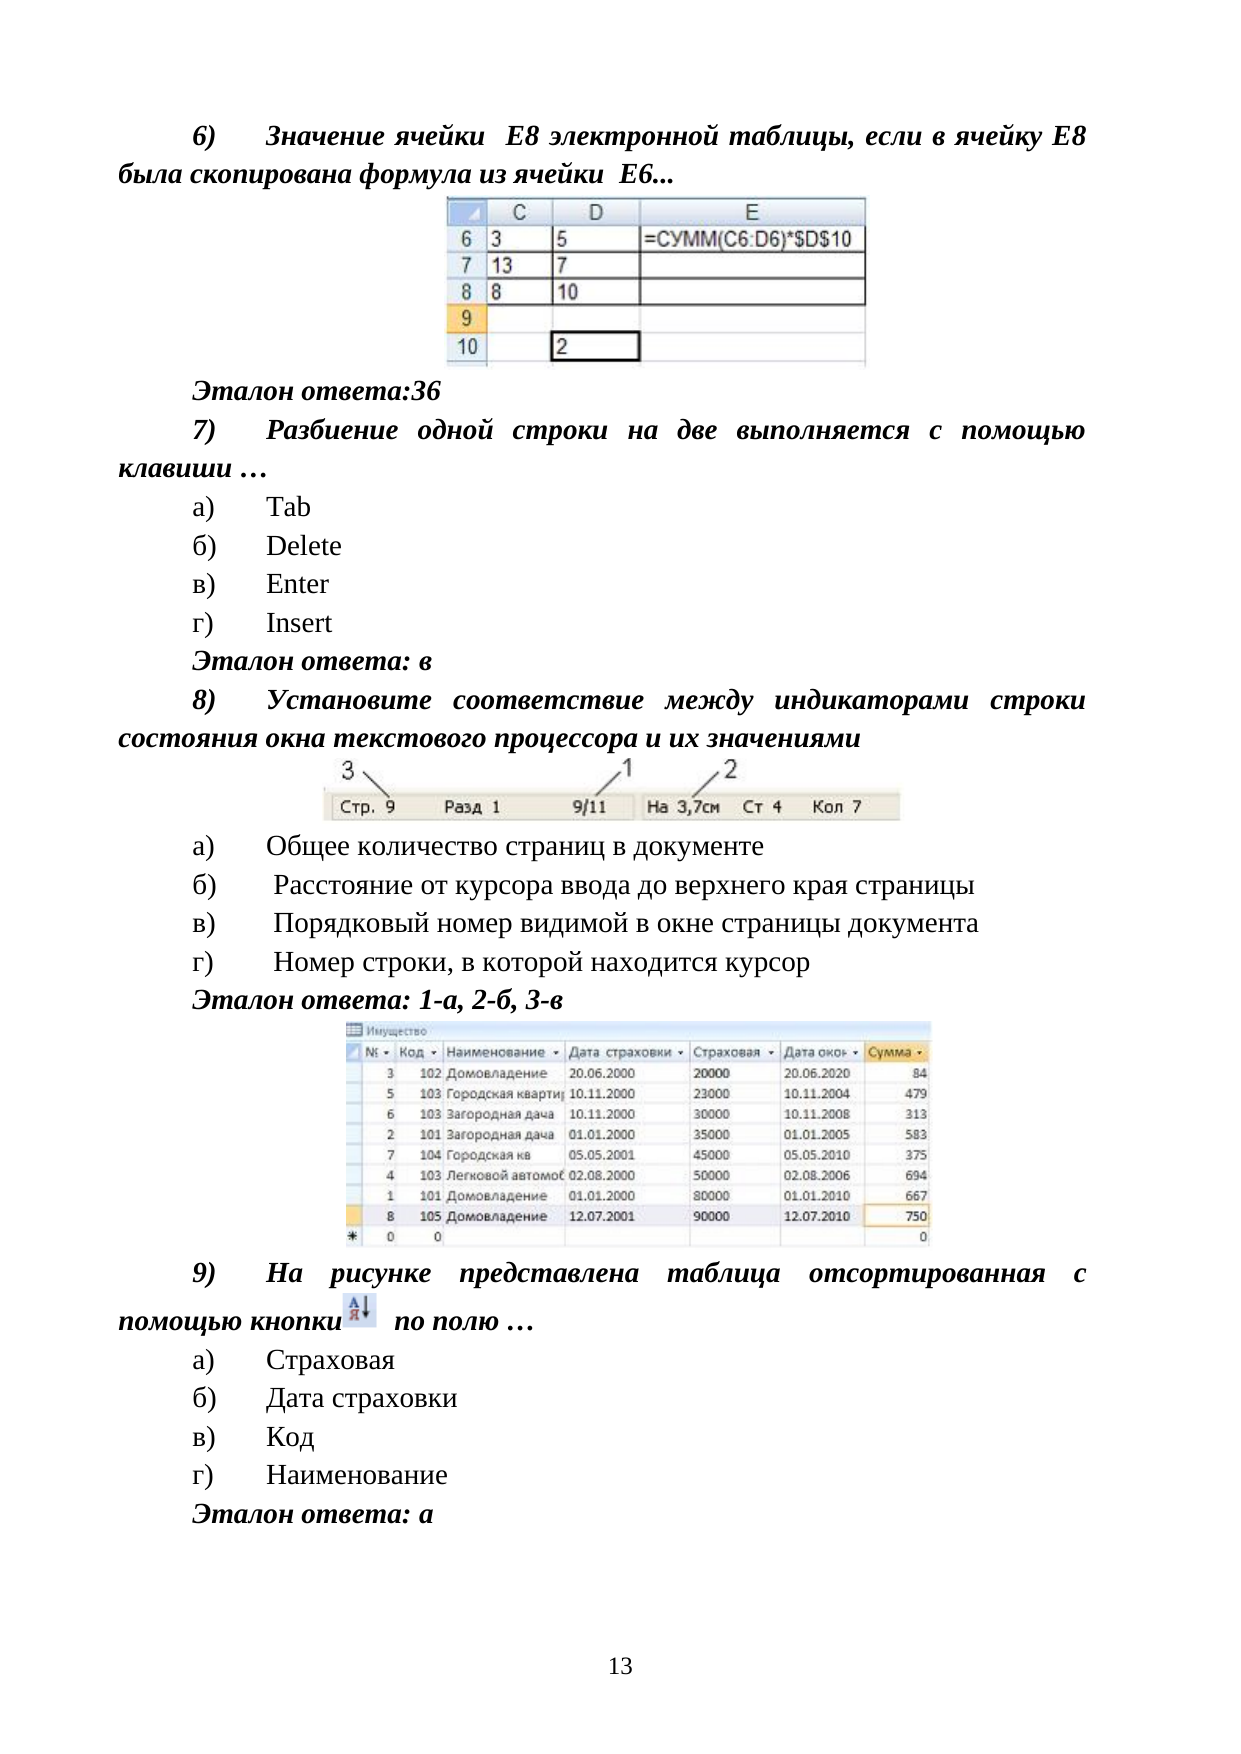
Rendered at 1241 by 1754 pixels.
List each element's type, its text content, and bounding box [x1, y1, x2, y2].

picture [346, 1021, 933, 1251]
list Дата страховки [118, 1380, 1122, 1414]
list Порядковый номер видимой в окне страницы документа [118, 905, 1122, 939]
picture [321, 758, 905, 824]
text Эталон ответа: в [118, 643, 1122, 677]
text Эталон ответа: а [118, 1496, 1122, 1529]
text Эталон ответа: 1-а, 2-б, 3-в [118, 982, 1122, 1016]
list Tab [118, 489, 1122, 523]
list Код [118, 1419, 1122, 1452]
list Enter [118, 566, 1122, 600]
picture [342, 1293, 380, 1331]
list Установите соответствие между индикаторами строки состояния окна текстового процессора и их значениями [118, 682, 1087, 754]
text Эталон ответа:36 [118, 373, 1122, 407]
picture [444, 195, 870, 370]
list Общее количество страниц в документе [118, 828, 1122, 862]
list Страховая [118, 1342, 1122, 1375]
list Расстояние от курсора ввода до верхнего края страницы [118, 867, 1122, 900]
list Значение ячейки Е8 электронной таблицы, если в ячейку Е8 была скопирована формула из ячейки Е6... [118, 118, 1087, 190]
list Наименование [118, 1457, 1122, 1491]
list На рисунке представлена таблица отсортированная с помощью кнопки по полю … [118, 1255, 1087, 1337]
list Delete [118, 528, 1122, 561]
list Номер строки, в которой находится курсор [118, 944, 1122, 977]
list Insert [118, 605, 1122, 638]
list Разбиение одной строки на две выполняется с помощью клавиши … [118, 412, 1087, 484]
